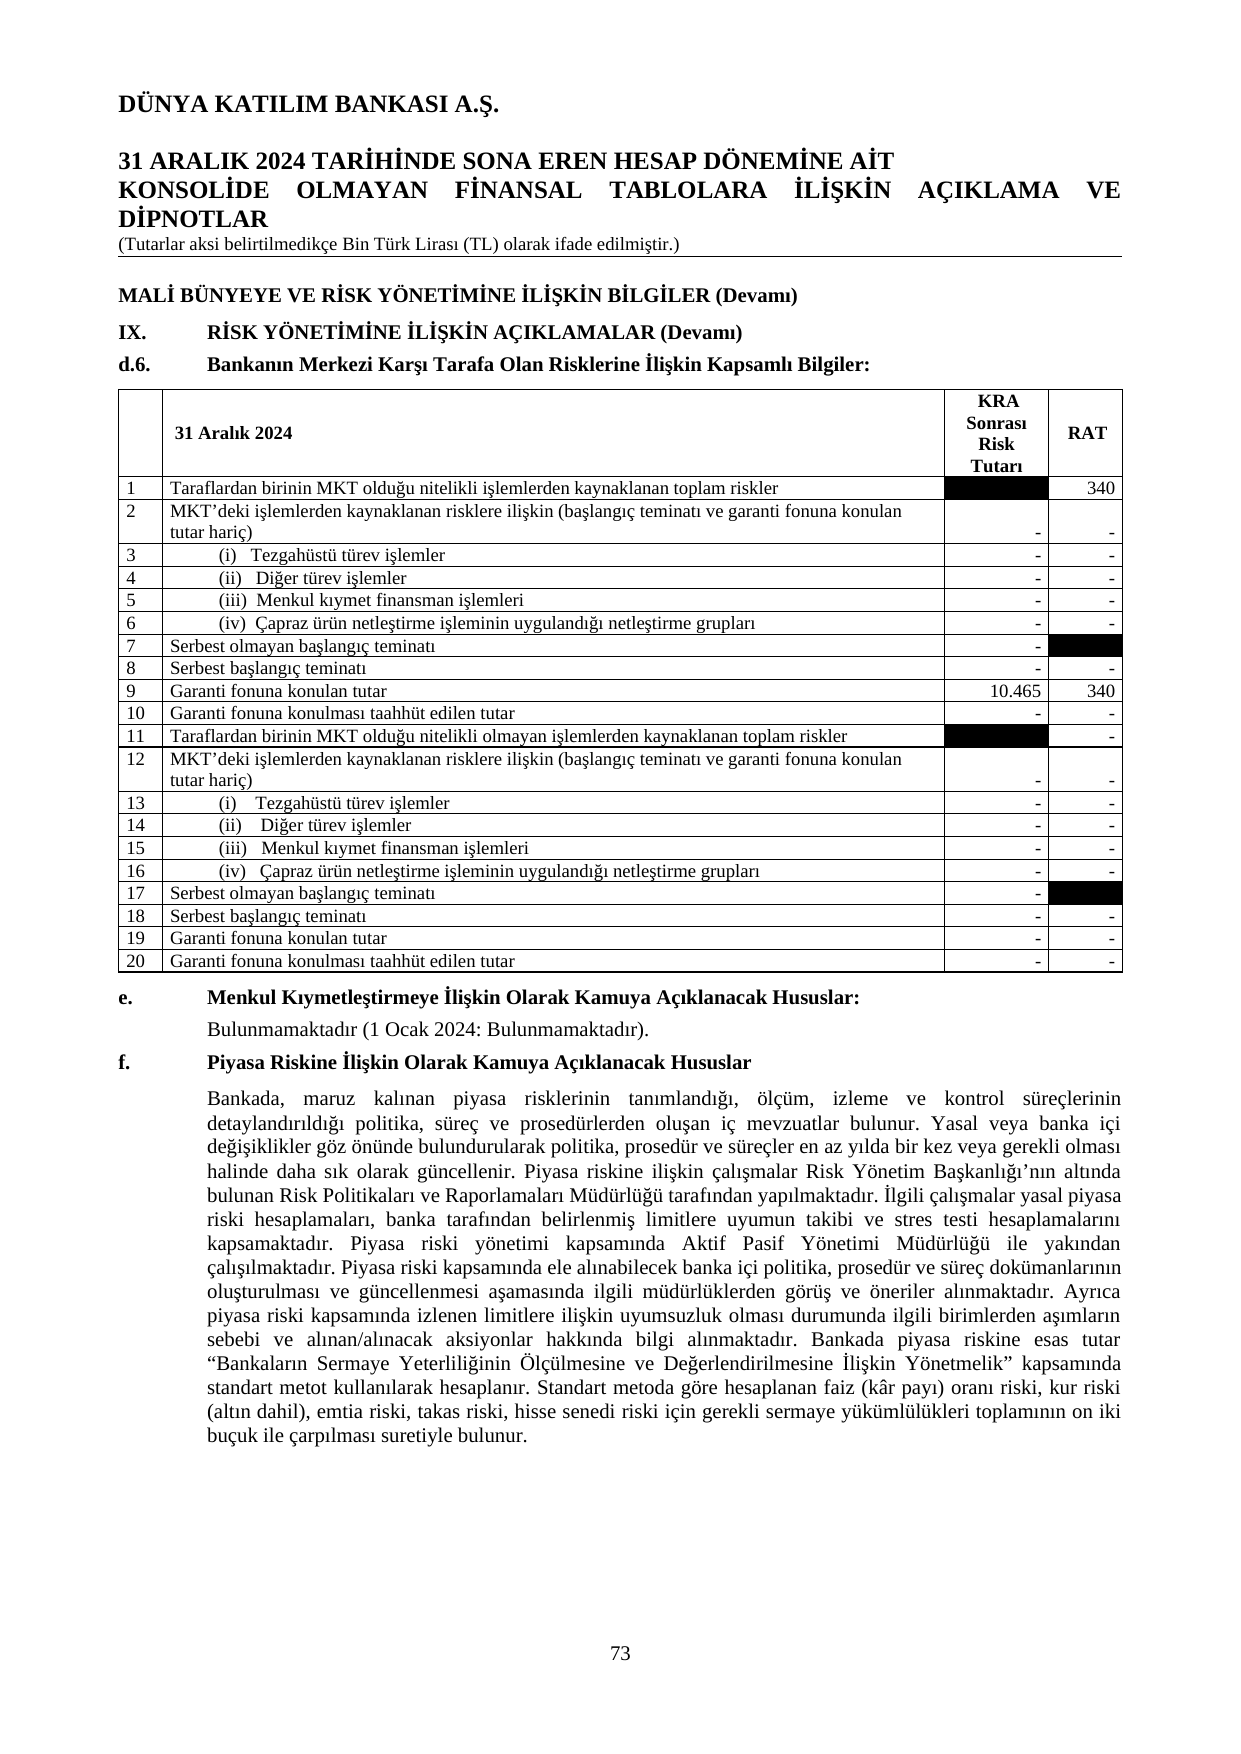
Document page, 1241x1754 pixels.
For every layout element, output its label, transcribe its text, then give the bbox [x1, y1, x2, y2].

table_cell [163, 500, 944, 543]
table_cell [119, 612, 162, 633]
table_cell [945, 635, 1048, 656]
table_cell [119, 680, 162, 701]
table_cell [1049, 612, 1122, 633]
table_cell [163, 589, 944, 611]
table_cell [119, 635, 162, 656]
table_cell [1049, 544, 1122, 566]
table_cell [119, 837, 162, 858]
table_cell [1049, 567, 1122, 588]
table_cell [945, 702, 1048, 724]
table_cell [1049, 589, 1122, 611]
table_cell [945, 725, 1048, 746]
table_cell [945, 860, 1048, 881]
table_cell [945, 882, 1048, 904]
text e. Menkul Kıymetleştirmeye İlişkin Olarak Kamuya Açıklanacak Hususlar: [118, 985, 1122, 1009]
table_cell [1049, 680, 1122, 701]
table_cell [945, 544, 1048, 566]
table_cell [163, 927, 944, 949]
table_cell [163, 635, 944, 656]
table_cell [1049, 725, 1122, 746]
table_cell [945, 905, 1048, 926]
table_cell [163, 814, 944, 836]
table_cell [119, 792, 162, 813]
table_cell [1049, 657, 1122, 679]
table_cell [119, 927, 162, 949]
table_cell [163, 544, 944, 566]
text IX. RİSK YÖNETİMİNE İLİŞKİN AÇIKLAMALAR (Devamı) [118, 320, 1122, 344]
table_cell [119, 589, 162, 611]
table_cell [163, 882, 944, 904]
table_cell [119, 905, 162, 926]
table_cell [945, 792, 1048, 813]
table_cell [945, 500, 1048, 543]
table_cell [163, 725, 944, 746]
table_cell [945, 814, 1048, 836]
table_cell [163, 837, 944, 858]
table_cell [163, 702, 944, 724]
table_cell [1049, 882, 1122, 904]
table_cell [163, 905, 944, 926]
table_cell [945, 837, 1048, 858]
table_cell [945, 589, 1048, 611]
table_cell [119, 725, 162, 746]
text f. Piyasa Riskine İlişkin Olarak Kamuya Açıklanacak Hususlar [118, 1050, 1122, 1074]
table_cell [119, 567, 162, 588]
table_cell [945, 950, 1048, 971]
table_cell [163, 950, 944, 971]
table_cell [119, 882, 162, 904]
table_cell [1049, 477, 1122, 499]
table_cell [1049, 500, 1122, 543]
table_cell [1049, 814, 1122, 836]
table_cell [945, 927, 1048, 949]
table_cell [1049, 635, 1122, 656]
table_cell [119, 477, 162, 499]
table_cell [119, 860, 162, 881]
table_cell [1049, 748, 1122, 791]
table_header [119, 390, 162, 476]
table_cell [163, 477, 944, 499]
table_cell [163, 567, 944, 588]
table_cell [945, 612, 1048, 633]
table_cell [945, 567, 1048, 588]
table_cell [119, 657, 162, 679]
text d.6. Bankanın Merkezi Karşı Tarafa Olan Risklerine İlişkin Kapsamlı Bilgiler: [118, 352, 1122, 376]
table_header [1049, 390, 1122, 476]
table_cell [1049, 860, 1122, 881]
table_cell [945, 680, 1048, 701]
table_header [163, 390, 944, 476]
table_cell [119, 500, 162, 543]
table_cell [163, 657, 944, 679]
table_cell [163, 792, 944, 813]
text MALİ BÜNYEYE VE RİSK YÖNETİMİNE İLİŞKİN BİLGİLER (Devamı) [118, 283, 1122, 307]
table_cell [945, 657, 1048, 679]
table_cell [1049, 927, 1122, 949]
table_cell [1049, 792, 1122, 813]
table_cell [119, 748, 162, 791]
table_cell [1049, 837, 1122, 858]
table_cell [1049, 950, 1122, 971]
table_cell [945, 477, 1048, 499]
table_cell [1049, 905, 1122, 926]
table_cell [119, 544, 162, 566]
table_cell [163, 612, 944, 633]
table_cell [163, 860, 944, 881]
text Bulunmamaktadır (1 Ocak 2024: Bulunmamaktadır). [207, 1017, 1122, 1041]
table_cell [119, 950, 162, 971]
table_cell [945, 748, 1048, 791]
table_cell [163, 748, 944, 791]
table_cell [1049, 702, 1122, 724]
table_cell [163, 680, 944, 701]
text Bankada, maruz kalınan piyasa risklerinin tanımlandığı, ölçüm, izleme ve kontrol süreçlerinin detaylandırıldığı politika, süreç ve prosedürlerden oluşan iç mevzuatlar bulunur. Yasal veya banka içi değişiklikler göz önünde bulundurularak politika, prosedür ve süreçler en az yılda bir kez veya gerekli olması halinde daha sık olarak güncellenir. Piyasa riskine ilişkin çalışmalar Risk Yönetim Başkanlığı’nın altında bulunan Risk Politikaları ve Raporlamaları Müdürlüğü tarafından yapılmaktadır. İlgili çalışmalar yasal piyasa riski hesaplamaları, banka tarafından belirlenmiş limitlere uyumun takibi ve stres testi hesaplamalarını kapsamaktadır. Piyasa riski yönetimi kapsamında Aktif Pasif Yönetimi Müdürlüğü ile yakından çalışılmaktadır. Piyasa riski kapsamında ele alınabilecek banka içi politika, prosedür ve süreç dokümanlarının oluşturulması ve güncellenmesi aşamasında ilgili müdürlüklerden görüş ve öneriler alınmaktadır. Ayrıca piyasa riski kapsamında izlenen limitlere ilişkin uyumsuzluk olması durumunda ilgili birimlerden aşımların sebebi ve alınan/alınacak aksiyonlar hakkında bilgi alınmaktadır. Bankada piyasa riskine esas tutar “Bankaların Sermaye Yeterliliğinin Ölçülmesine ve Değerlendirilmesine İlişkin Yönetmelik” kapsamında standart metot kullanılarak hesaplanır. Standart metoda göre hesaplanan faiz (kâr payı) oranı riski, kur riski (altın dahil), emtia riski, takas riski, hisse senedi riski için gerekli sermaye yükümlülükleri toplamının on iki buçuk ile çarpılması suretiyle bulunur. [207, 1086, 1122, 1447]
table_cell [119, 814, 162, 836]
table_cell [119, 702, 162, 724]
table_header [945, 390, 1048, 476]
